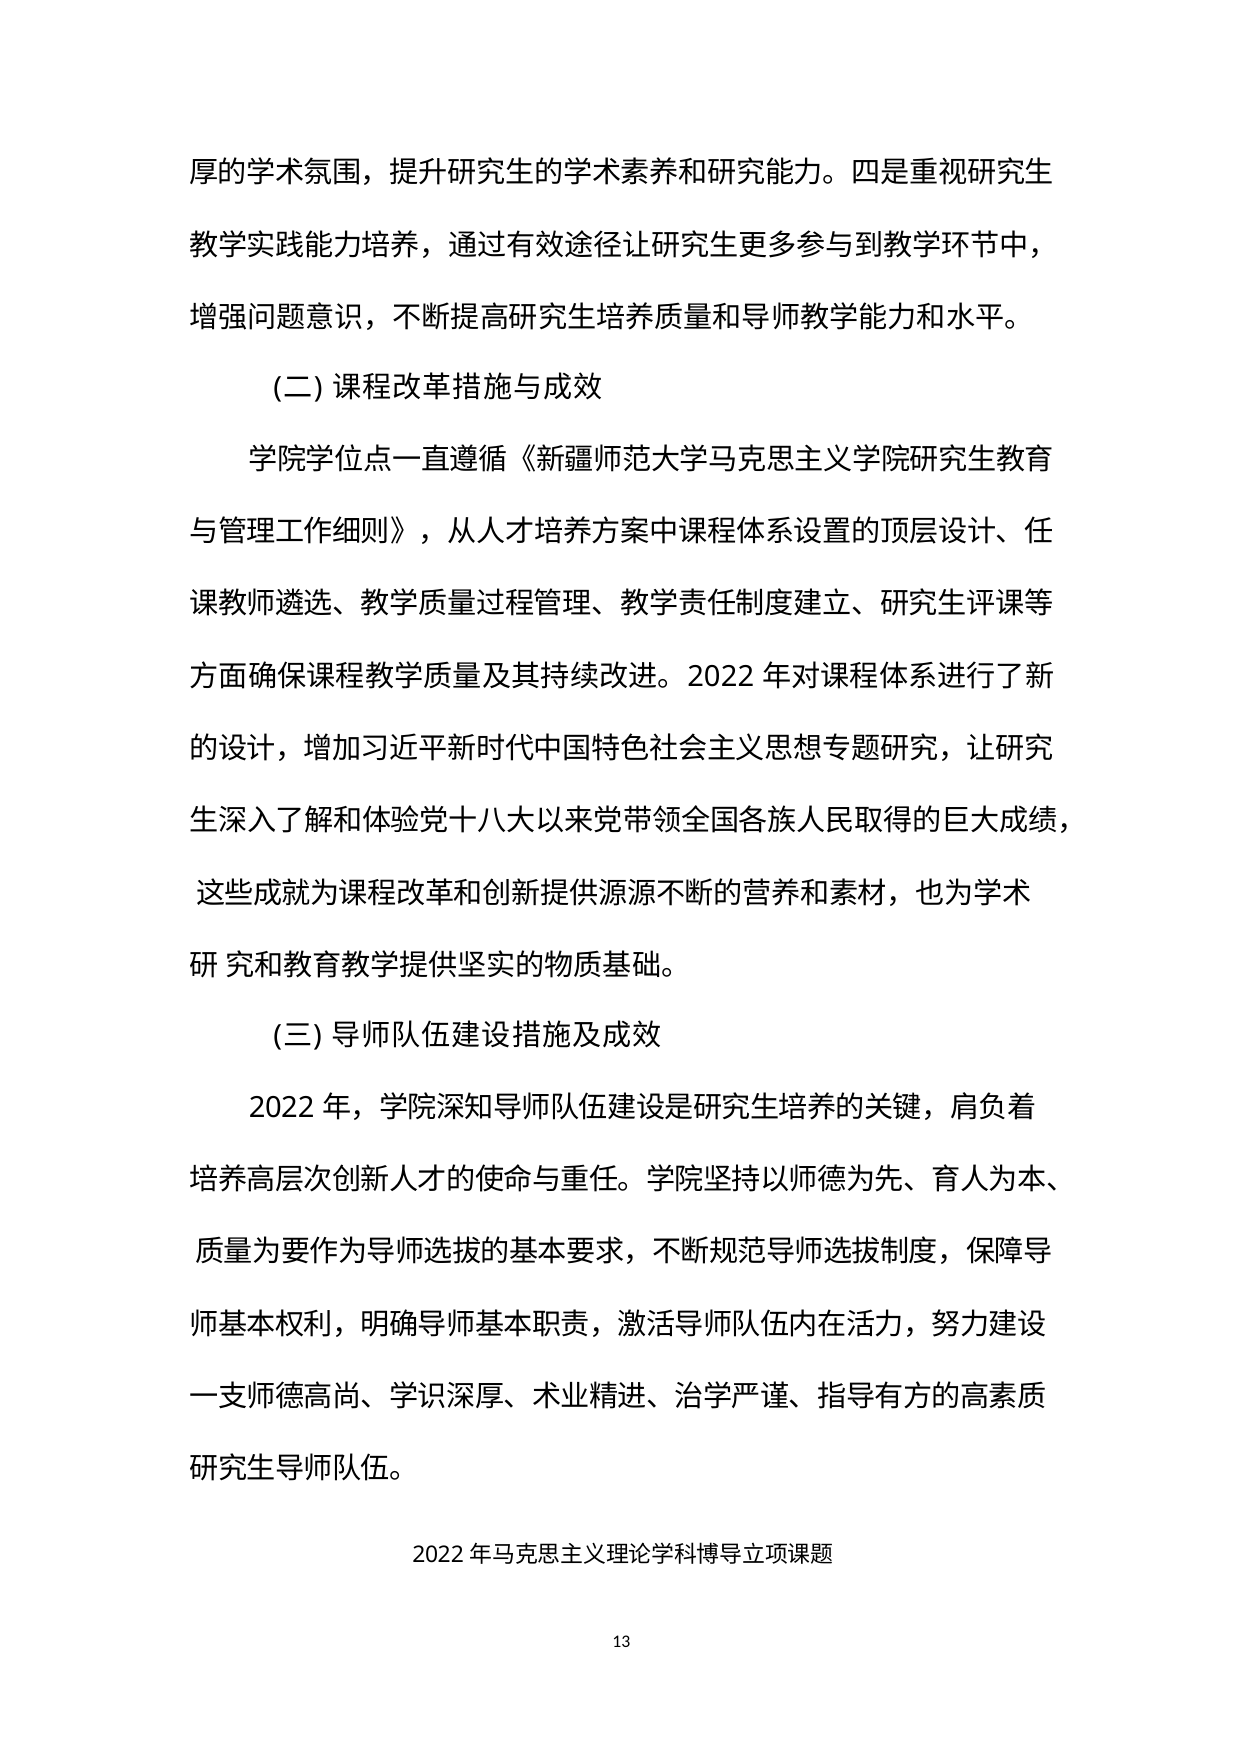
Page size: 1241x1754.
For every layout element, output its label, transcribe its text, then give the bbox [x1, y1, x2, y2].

text 2022 年，学院深知导师队伍建设是研究生培养的关键，肩负着培养高层次创新人才的使命与重任。学院坚持以师德为先、育人为本、 质量为要作为导师选拔的基本要求，不断规范导师选拔制度，保障导 师基本权利，明确导师基本职责，激活导师队伍内在活力，努力建设 一支师德高尚、学识深厚、术业精进、治学严谨、指导有方的高素质 研究生导师队伍。 [189, 1083, 1059, 1487]
text (三) 导师队伍建设措施及成效 [273, 1014, 1059, 1053]
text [189, 149, 1059, 336]
text 2022 年马克思主义理论学科博导立项课题 [412, 1539, 1059, 1569]
text (二) 课程改革措施与成效 [273, 366, 1059, 405]
text 学院学位点一直遵循《新疆师范大学马克思主义学院研究生教育 与管理工作细则》，从人才培养方案中课程体系设置的顶层设计、任 课教师遴选、教学质量过程管理、教学责任制度建立、研究生评课等 方面确保课程教学质量及其持续改进。2022 年对课程体系进行了新 的设计，增加习近平新时代中国特色社会主义思想专题研究，让研究 生深入了解和体验党十八大以来党带领全国各族人民取得的巨大成绩， 这些成就为课程改革和创新提供源源不断的营养和素材，也为学术研 究和教育教学提供坚实的物质基础。 [189, 435, 1059, 984]
